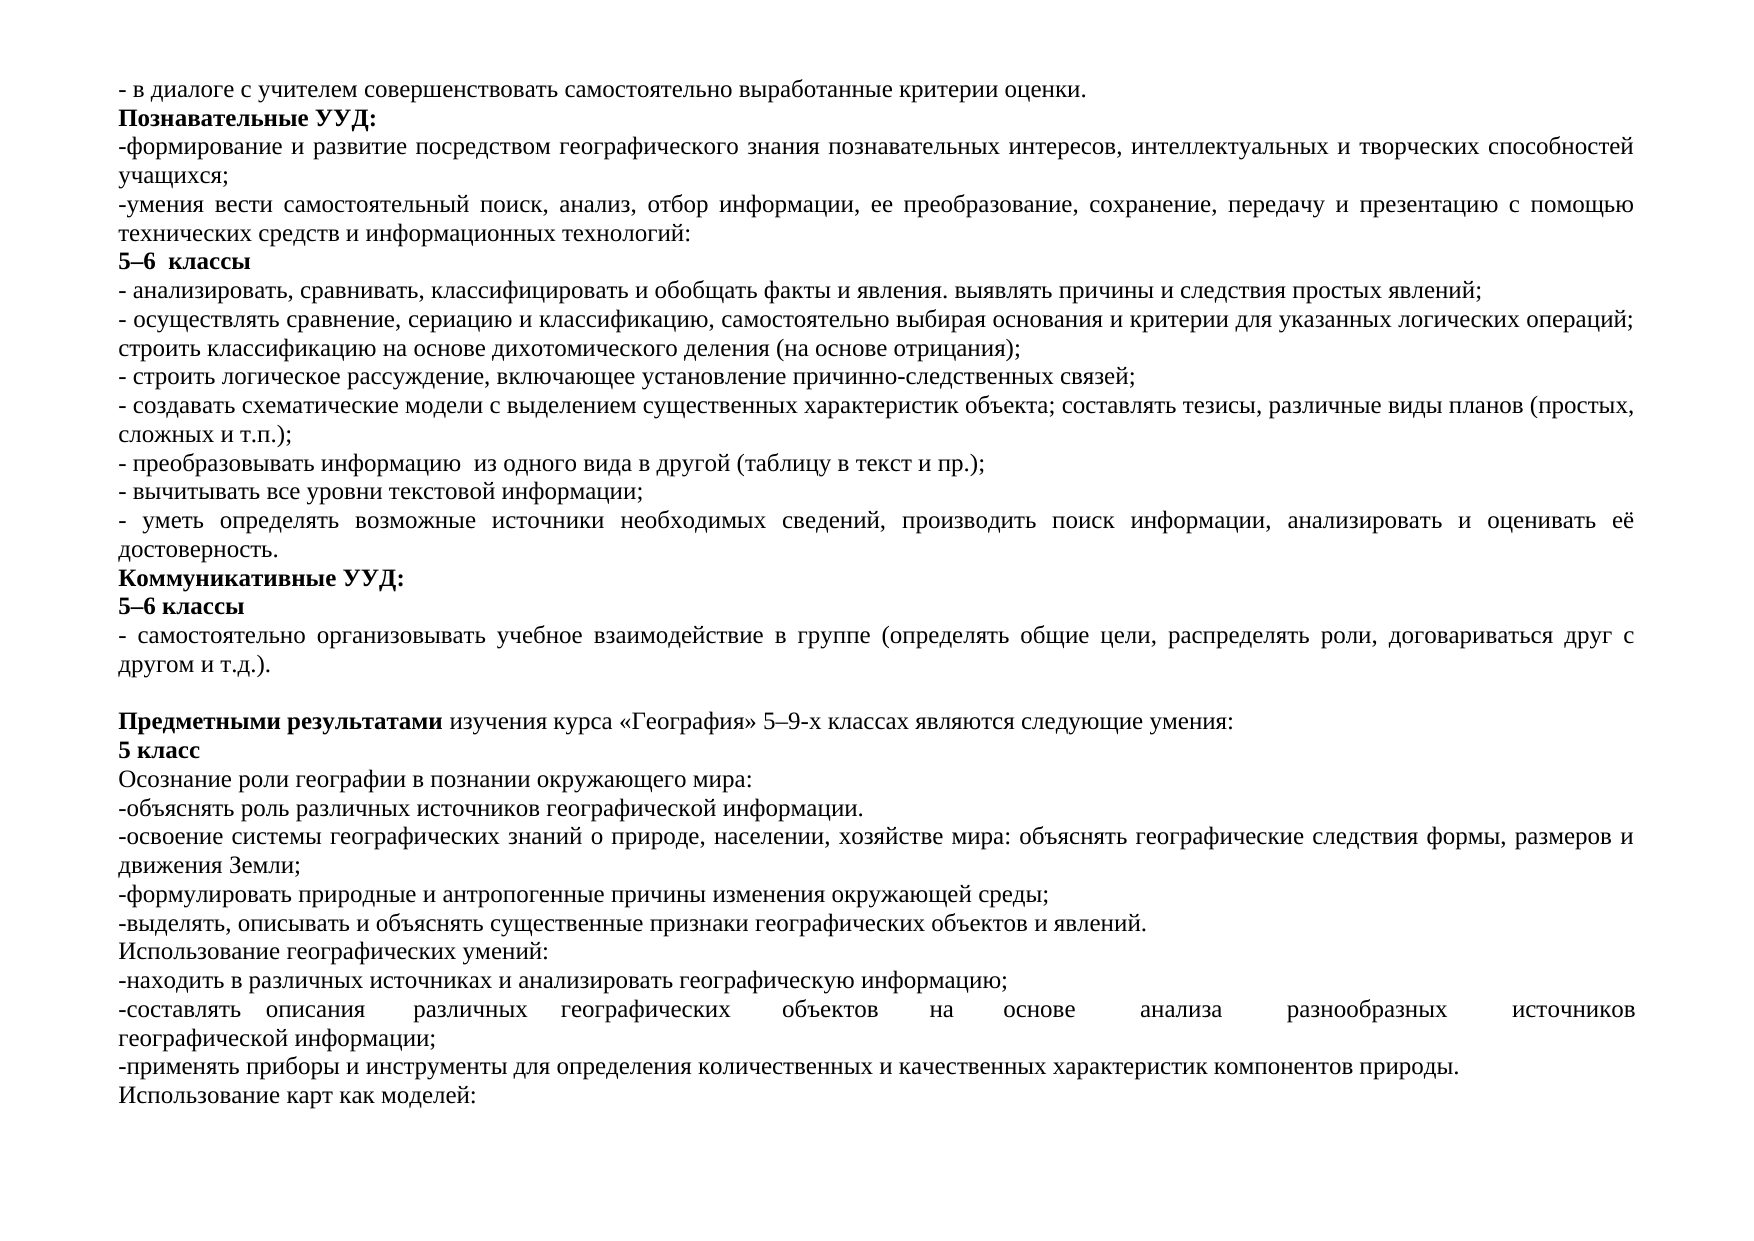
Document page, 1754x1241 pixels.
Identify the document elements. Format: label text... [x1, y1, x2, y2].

text -освоение системы географических знаний о природе, населении, хозяйстве мира: объяснять географические следствия формы, размеров и движения Земли; [118, 821, 1636, 879]
text Осознание роли географии в познании окружающего мира: [118, 764, 1636, 793]
text 5 класс [118, 735, 1636, 764]
text - строить логическое рассуждение, включающее установление причинно-следственных связей; [118, 361, 1636, 390]
text Познавательные УУД: [118, 103, 1636, 131]
text -выделять, описывать и объяснять существенные признаки географических объектов и явлений. [118, 908, 1636, 936]
text -умения вести самостоятельный поиск, анализ, отбор информации, ее преобразование, сохранение, передачу и презентацию с помощью технических средств и информационных технологий: [118, 189, 1636, 246]
text - самостоятельно организовывать учебное взаимодействие в группе (определять общие цели, распределять роли, договариваться друг с другом и т.д.). [118, 620, 1636, 678]
text -находить в различных источниках и анализировать географическую информацию; [118, 965, 1636, 994]
text Использование карт как моделей: [118, 1080, 1636, 1109]
text -формирование и развитие посредством географического знания познавательных интересов, интеллектуальных и творческих способностей учащихся; [118, 131, 1636, 189]
text - создавать схематические модели с выделением существенных характеристик объекта; составлять тезисы, различные виды планов (простых, сложных и т.п.); [118, 390, 1636, 448]
text -применять приборы и инструменты для определения количественных и качественных характеристик компонентов природы. [118, 1051, 1636, 1080]
text - уметь определять возможные источники необходимых сведений, производить поиск информации, анализировать и оценивать её достоверность. [118, 505, 1636, 563]
text Использование географических умений: [118, 936, 1636, 965]
text - преобразовывать информацию из одного вида в другой (таблицу в текст и пр.); [118, 448, 1636, 476]
text - в диалоге с учителем совершенствовать самостоятельно выработанные критерии оценки. [118, 74, 1636, 103]
text 5–6 классы [118, 591, 1636, 620]
text -объяснять роль различных источников географической информации. [118, 793, 1636, 821]
text - вычитывать все уровни текстовой информации; [118, 476, 1636, 505]
text Предметными результатами изучения курса «География» 5–9-х классах являются следующие умения: [118, 706, 1636, 735]
text 5–6 классы [118, 246, 1636, 275]
text -формулировать природные и антропогенные причины изменения окружающей среды; [118, 879, 1636, 908]
text - анализировать, сравнивать, классифицировать и обобщать факты и явления. выявлять причины и следствия простых явлений; [118, 275, 1636, 304]
text Коммуникативные УУД: [118, 563, 1636, 591]
text - осуществлять сравнение, сериацию и классификацию, самостоятельно выбирая основания и критерии для указанных логических операций; строить классификацию на основе дихотомического деления (на основе отрицания); [118, 304, 1636, 361]
text -составлять описания различных географических объектов на основе анализа разнообразных источников географической информации; [118, 994, 1636, 1051]
